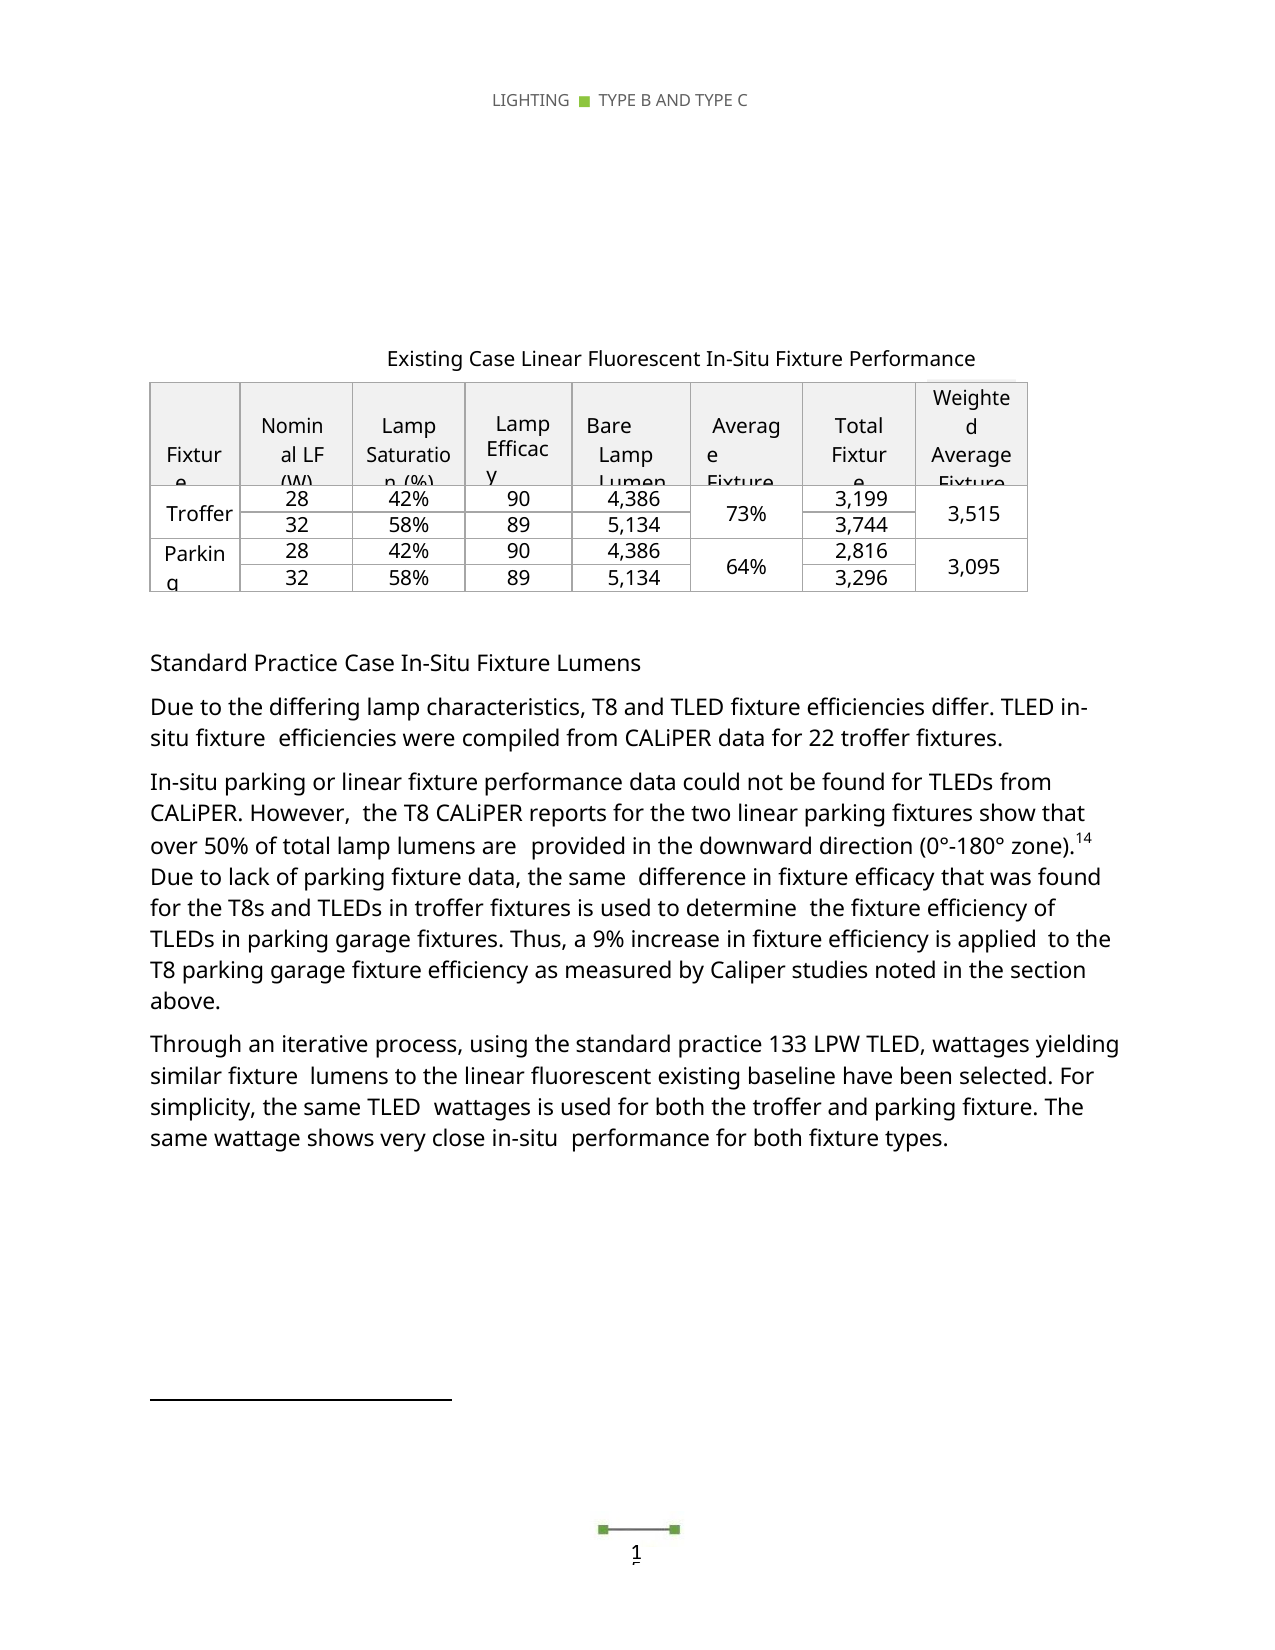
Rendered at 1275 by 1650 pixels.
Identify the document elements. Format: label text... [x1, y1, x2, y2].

table_header Lamp Efficacy (LPW)12 [466, 383, 571, 485]
table_header Fixture Type [151, 383, 239, 485]
table_cell 42% [353, 539, 464, 564]
table_header Average Fixture Efficiency [691, 383, 802, 485]
table_cell 2,816 [803, 539, 915, 564]
table_cell Troffer [151, 486, 239, 537]
table_cell 58% [353, 565, 464, 591]
table_cell 4,386 [573, 486, 690, 511]
table_cell 3,199 [803, 486, 915, 511]
table_cell Parking Fixture [151, 539, 239, 591]
table_cell 3,515 [916, 486, 1027, 537]
table_cell 32 [241, 513, 352, 537]
table_cell 28 [241, 486, 352, 511]
table_header Total Fixture Lumens [803, 383, 915, 485]
table_header Weighted Average Fixture Lumens [916, 383, 1027, 485]
picture [589, 1511, 685, 1547]
text In-situ parking or linear fixture performance data could not be found for TLEDs from CALiPER. However, the T8 CALiPER reports for the two linear parking fixtures show that over 50% of total lamp lumens are provided in the downward direction (0°-180° zone).14 Due to lack of parking fixture data, the same difference in fixture efficacy that was found for the T8s and TLEDs in troffer fixtures is used to determine the fixture efficiency of TLEDs in parking garage fixtures. Thus, a 9% increase in fixture efficiency is applied to the T8 parking garage fixture efficiency as measured by Caliper studies noted in the section above. [150, 766, 1122, 1016]
table_cell 3,296 [803, 565, 915, 591]
table_cell 89 [466, 513, 571, 537]
table_cell 3,744 [803, 513, 915, 537]
table_cell 5,134 [573, 565, 690, 591]
table_cell 5,134 [573, 513, 690, 537]
text Existing Case Linear Fluorescent In-Situ Fixture Performance [387, 344, 1137, 373]
table_cell 3,095 [916, 539, 1027, 591]
text Due to the differing lamp characteristics, T8 and TLED fixture efficiencies differ. TLED in-situ fixture efficiencies were compiled from CALiPER data for 22 troffer fixtures. [150, 691, 1122, 753]
table_header Nominal LF (W) [241, 383, 352, 485]
table_cell 28 [241, 539, 352, 564]
table_header Lamp Saturation (%) [353, 383, 464, 485]
table_header Bare Lamp Lumens (2-lamp) 13 [573, 383, 690, 485]
text Standard Practice Case In-Situ Fixture Lumens [150, 647, 1137, 678]
table_cell 58% [353, 513, 464, 537]
table_cell 89 [466, 565, 571, 591]
table_cell 4,386 [573, 539, 690, 564]
table_cell 73% [691, 486, 802, 537]
table_cell 90 [466, 539, 571, 564]
table_cell 42% [353, 486, 464, 511]
text Through an iterative process, using the standard practice 133 LPW TLED, wattages yielding similar fixture lumens to the linear fluorescent existing baseline have been selected. For simplicity, the same TLED wattages is used for both the troffer and parking fixture. The same wattage shows very close in-situ performance for both fixture types. [150, 1028, 1122, 1153]
table_cell 64% [691, 539, 802, 591]
table_cell 32 [241, 565, 352, 591]
table_cell 90 [466, 486, 571, 511]
